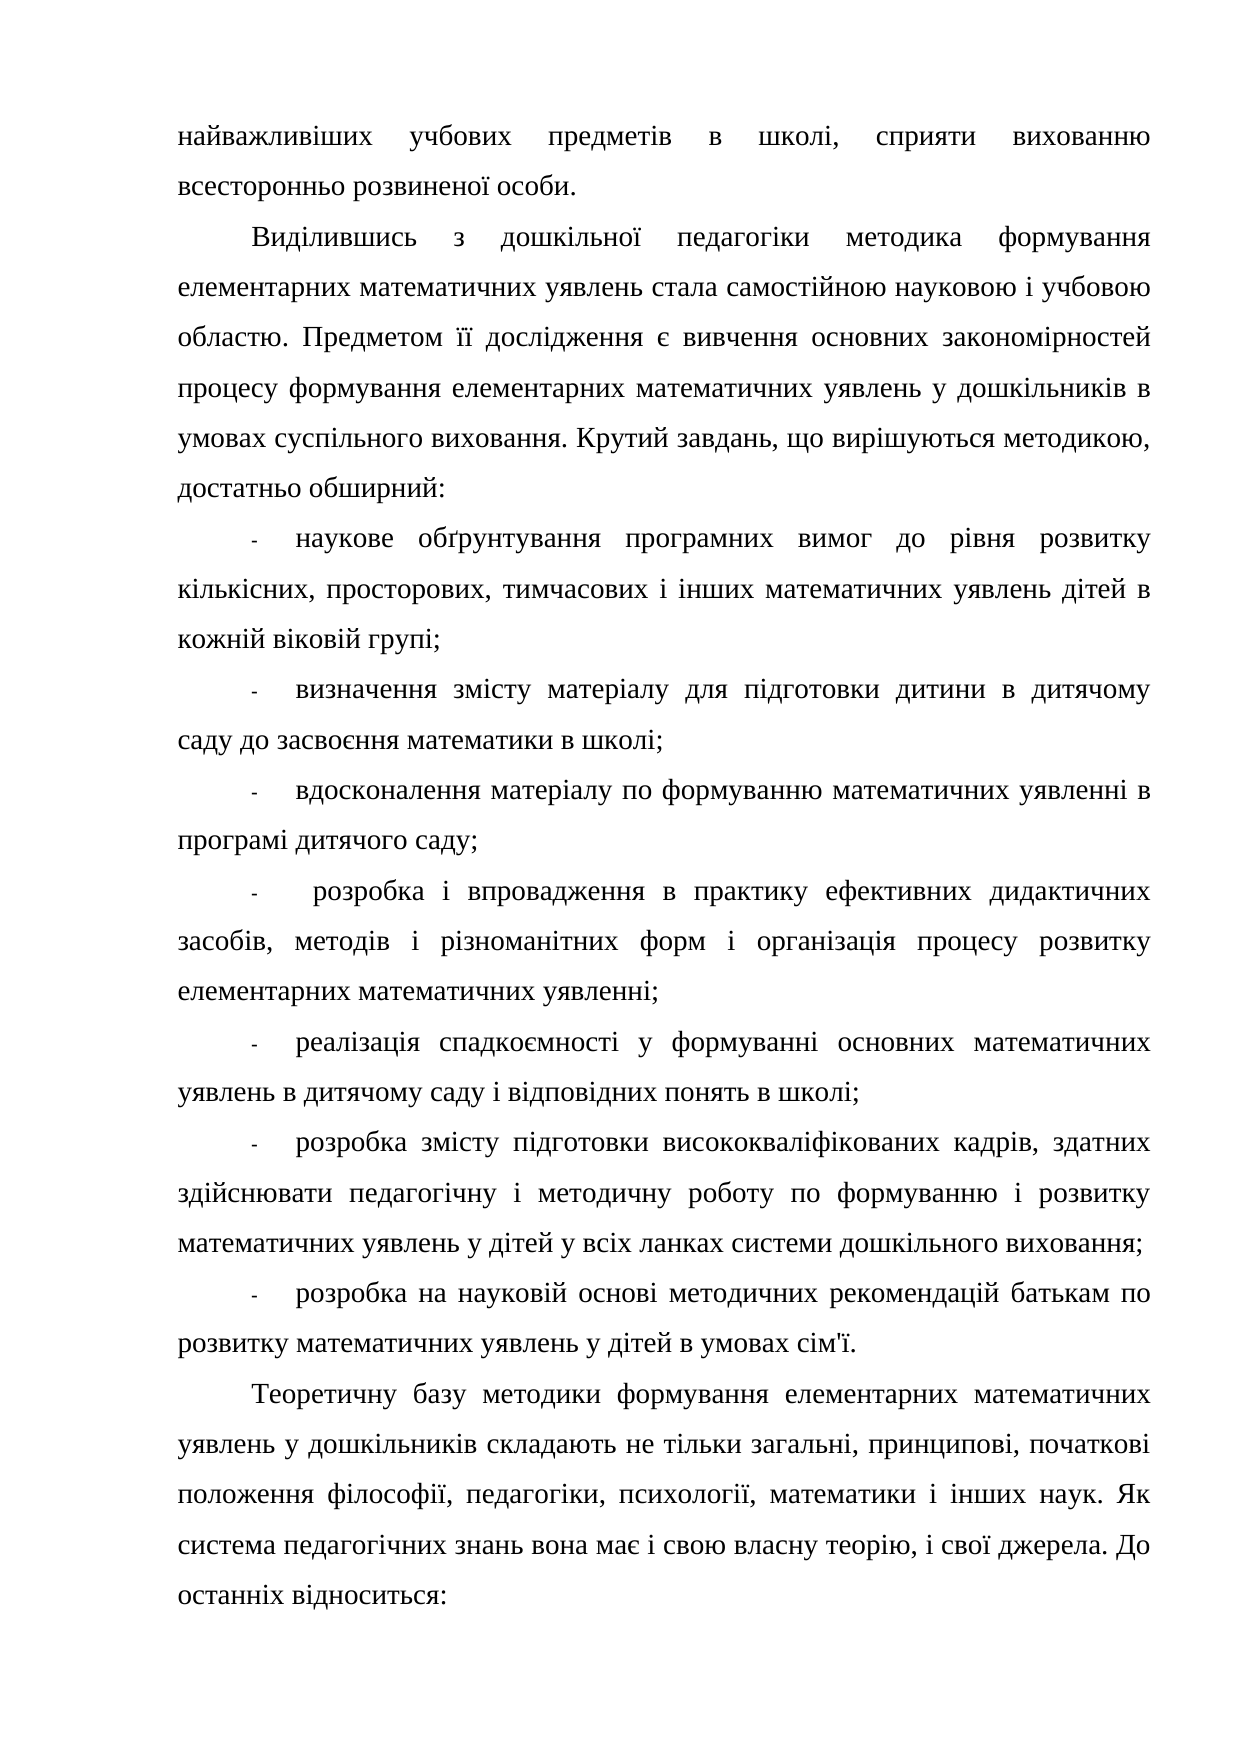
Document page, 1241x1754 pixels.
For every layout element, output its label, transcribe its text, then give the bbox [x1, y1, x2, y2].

text Виділившись з дошкільної педагогіки методика формування елементарних математичних уявлень стала самостійною науковою і учбовою областю. Предметом її дослідження є вивчення основних закономірностей процесу формування елементарних математичних уявлень у дошкільників в умовах суспільного виховання. Крутий завдань, що вирішуються методикою, достатньо обширний: [177, 219, 1152, 504]
list реалізація спадкоємності у формуванні основних математичних уявлень в дитячому саду і відповідних понять в школі; [177, 1024, 1152, 1108]
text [177, 118, 1152, 202]
list наукове обґрунтування програмних вимог до рівня розвитку кількісних, просторових, тимчасових і інших математичних уявлень дітей в кожній віковій групі; [177, 521, 1152, 655]
list розробка і впровадження в практику ефективних дидактичних засобів, методів і різноманітних форм і організація процесу розвитку елементарних математичних уявленні; [177, 873, 1152, 1007]
list вдосконалення матеріалу по формуванню математичних уявленні в програмі дитячого саду; [177, 772, 1152, 856]
list розробка змісту підготовки висококваліфікованих кадрів, здатних здійснювати педагогічну і методичну роботу по формуванню і розвитку математичних уявлень у дітей у всіх ланках системи дошкільного виховання; [177, 1124, 1152, 1258]
list розробка на науковій основі методичних рекомендацій батькам по розвитку математичних уявлень у дітей в умовах сім'ї. [177, 1275, 1152, 1359]
list визначення змісту матеріалу для підготовки дитини в дитячому саду до засвоєння математики в школі; [177, 672, 1152, 755]
text Теоретичну базу методики формування елементарних математичних уявлень у дошкільників складають не тільки загальні, принципові, початкові положення філософії, педагогіки, психології, математики і інших наук. Як система педагогічних знань вона має і свою власну теорію, і свої джерела. До останніх відноситься: [177, 1376, 1152, 1611]
